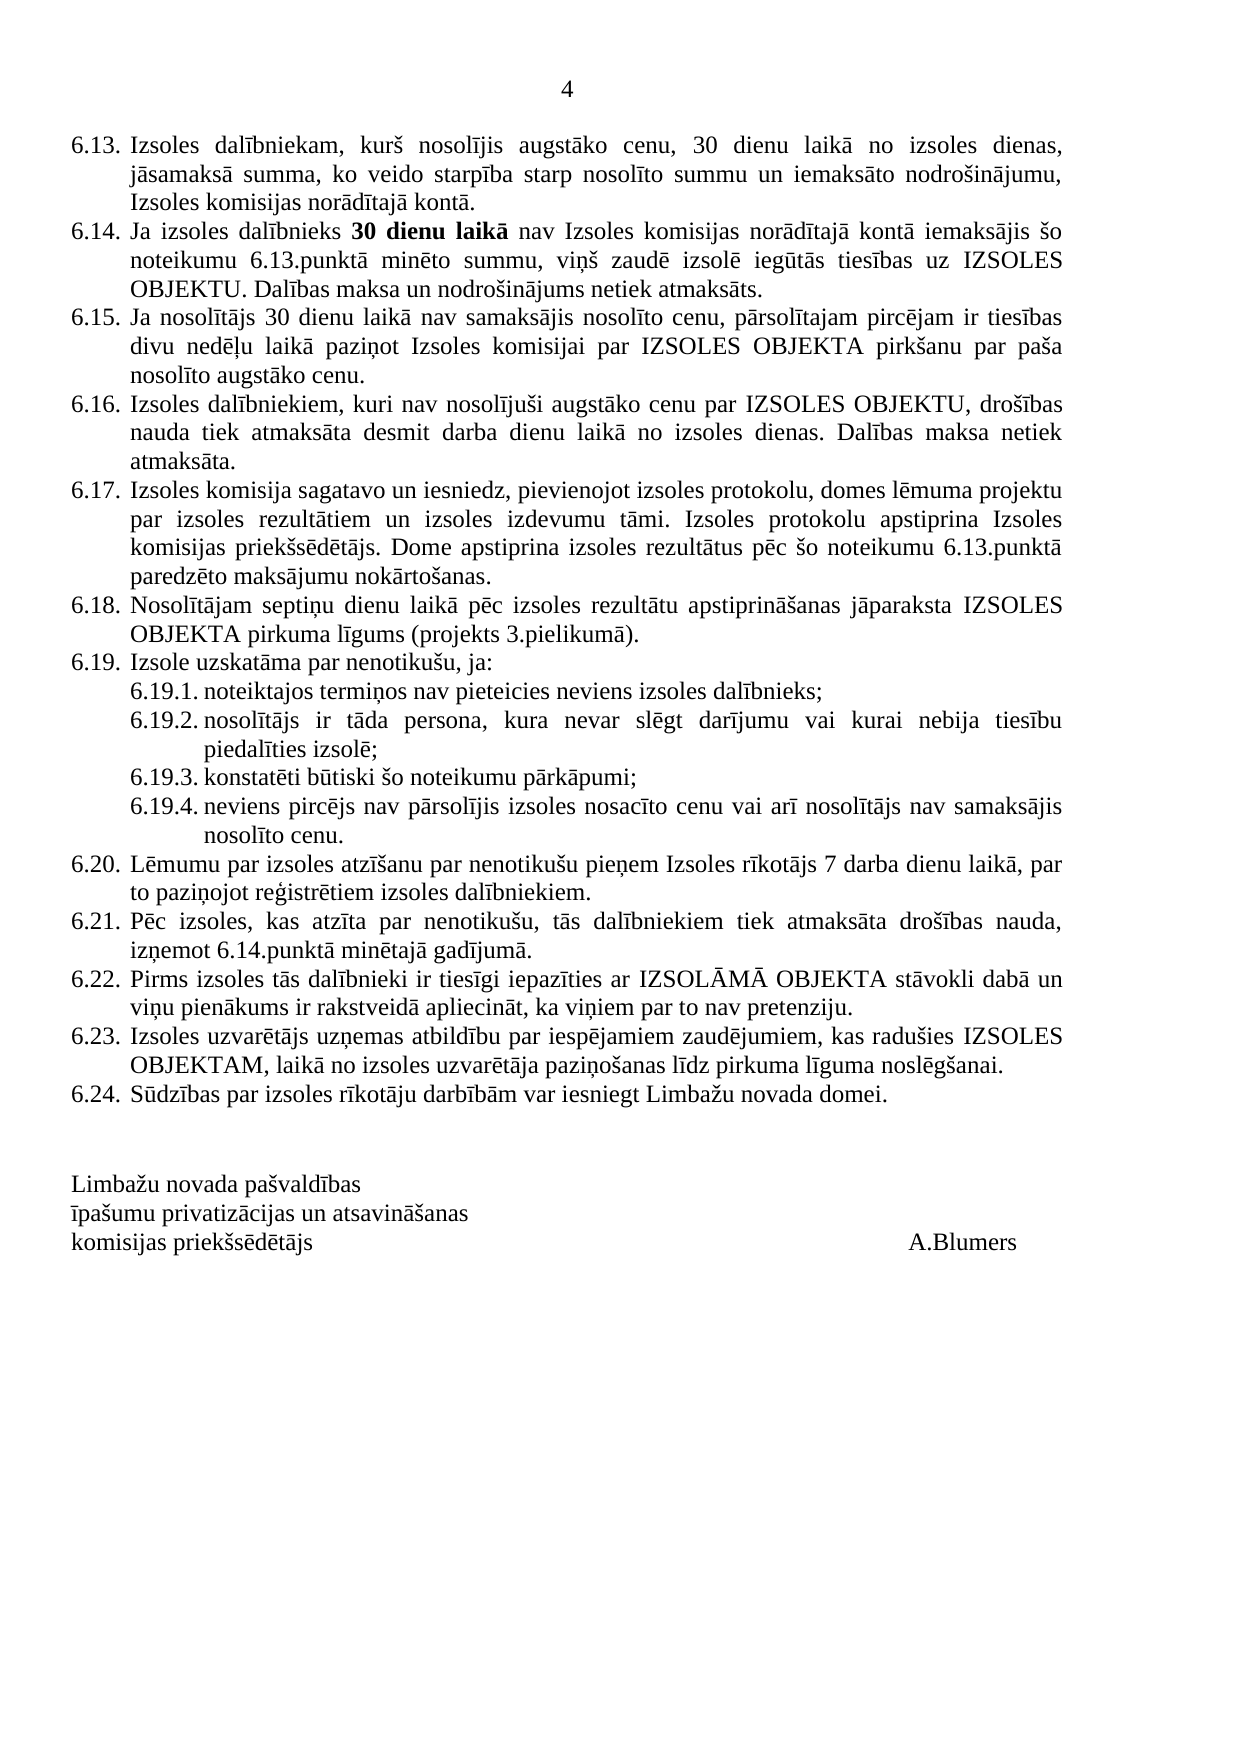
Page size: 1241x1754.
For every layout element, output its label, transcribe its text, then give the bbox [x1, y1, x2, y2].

list Lēmumu par izsoles atzīšanu par nenotikušu pieņem Izsoles rīkotājs 7 darba dienu laikā, par to paziņojot reģistrētiem izsoles dalībniekiem. [71, 849, 1063, 906]
list Izsoles uzvarētājs uzņemas atbildību par iespējamiem zaudējumiem, kas radušies izsolES objektam, laikā no izsoles uzvarētāja paziņošanas līdz pirkuma līguma noslēgšanai. [71, 1021, 1063, 1079]
list Sūdzības par izsoles rīkotāju darbībām var iesniegt Limbažu novada domei. [71, 1079, 1063, 1107]
list Izsole uzskatāma par nenotikušu, ja: [71, 647, 1063, 676]
text īpašumu privatizācijas un atsavināšanas [71, 1198, 1063, 1227]
list Ja izsoles dalībnieks 30 dienu laikā nav Izsoles komisijas norādītajā kontā iemaksājis šo noteikumu 6.13.punktā minēto summu, viņš zaudē izsolē iegūtās tiesības uz IZSOLES objektu. Dalības maksa un nodrošinājums netiek atmaksāts. [71, 216, 1063, 302]
list Nosolītājam septiņu dienu laikā pēc izsoles rezultātu apstiprināšanas jāparaksta izsolES objekta pirkuma līgums (projekts 3.pielikumā). [71, 590, 1063, 647]
list konstatēti būtiski šo noteikumu pārkāpumi; [130, 762, 1063, 791]
list Izsoles dalībniekiem, kuri nav nosolījuši augstāko cenu par izsoles objektu, drošības nauda tiek atmaksāta desmit darba dienu laikā no izsoles dienas. Dalības maksa netiek atmaksāta. [71, 389, 1063, 475]
list Ja nosolītājs 30 dienu laikā nav samaksājis nosolīto cenu, pārsolītajam pircējam ir tiesības divu nedēļu laikā paziņot Izsoles komisijai par IZSOLES OBJEKTA pirkšanu par paša nosolīto augstāko cenu. [71, 302, 1063, 389]
list Izsoles komisija sagatavo un iesniedz, pievienojot izsoles protokolu, domes lēmuma projektu par izsoles rezultātiem un izsoles izdevumu tāmi. Izsoles protokolu apstiprina Izsoles komisijas priekšsēdētājs. Dome apstiprina izsoles rezultātus pēc šo noteikumu 6.13.punktā paredzēto maksājumu nokārtošanas. [71, 475, 1063, 590]
list Pēc izsoles, kas atzīta par nenotikušu, tās dalībniekiem tiek atmaksāta drošības nauda, izņemot 6.14.punktā minētajā gadījumā. [71, 906, 1063, 964]
list nosolītājs ir tāda persona, kura nevar slēgt darījumu vai kurai nebija tiesību piedalīties izsolē; [130, 705, 1063, 762]
list Izsoles dalībniekam, kurš nosolījis augstāko cenu, 30 dienu laikā no izsoles dienas, jāsamaksā summa, ko veido starpība starp nosolīto summu un iemaksāto nodrošinājumu, Izsoles komisijas norādītajā kontā. [71, 130, 1063, 216]
text komisijas priekšsēdētājs A.Blumers [71, 1227, 1063, 1255]
text Limbažu novada pašvaldības [71, 1169, 1063, 1198]
list Pirms izsoles tās dalībnieki ir tiesīgi iepazīties ar izsolāmā objekta stāvokli dabā un viņu pienākums ir rakstveidā apliecināt, ka viņiem par to nav pretenziju. [71, 964, 1063, 1021]
list noteiktajos termiņos nav pieteicies neviens izsoles dalībnieks; [130, 676, 1063, 705]
list neviens pircējs nav pārsolījis izsoles nosacīto cenu vai arī nosolītājs nav samaksājis nosolīto cenu. [130, 791, 1063, 849]
